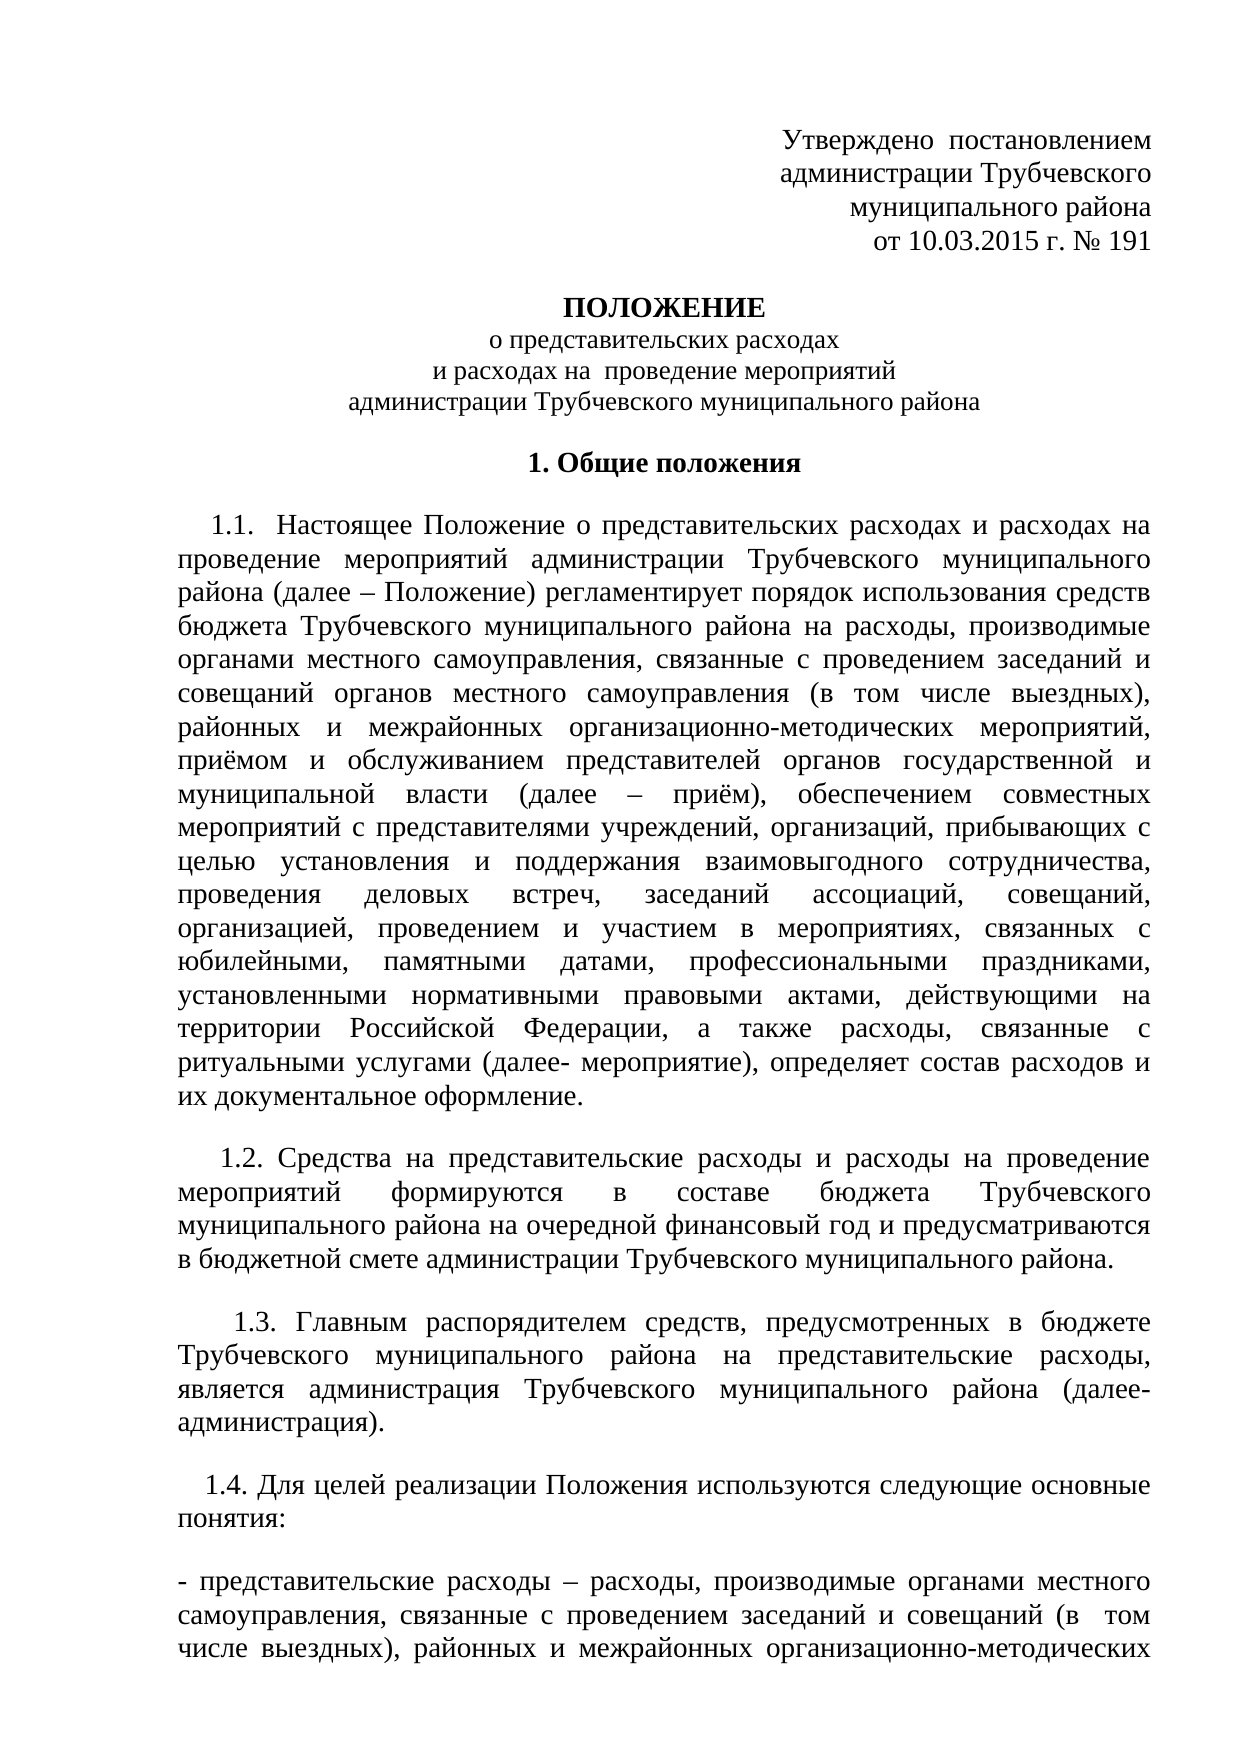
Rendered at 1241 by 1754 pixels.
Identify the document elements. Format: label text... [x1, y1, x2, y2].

text Утверждено постановлением [177, 122, 1152, 156]
text 1. Общие положения [177, 445, 1152, 478]
text ПОЛОЖЕНИЕ [177, 290, 1152, 323]
text муниципального района [177, 189, 1152, 223]
text от 10.03.2015 г. № 191 [177, 223, 1152, 256]
text 1.3. Главным распорядителем средств, предусмотренных в бюджете Трубчевского муниципального района на представительские расходы, является администрация Трубчевского муниципального района (далее- администрация). [177, 1304, 1152, 1438]
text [177, 1563, 1152, 1664]
text администрации Трубчевского муниципального района [177, 386, 1152, 417]
text администрации Трубчевского [177, 156, 1152, 189]
text о представительских расходах [177, 323, 1152, 354]
text и расходах на проведение мероприятий [177, 354, 1152, 386]
text 1.4. Для целей реализации Положения используются следующие основные понятия: [177, 1467, 1152, 1534]
text 1.2. Средства на представительские расходы и расходы на проведение мероприятий формируются в составе бюджета Трубчевского муниципального района на очередной финансовый год и предусматриваются в бюджетной смете администрации Трубчевского муниципального района. [177, 1140, 1152, 1274]
text 1.1. Настоящее Положение о представительских расходах и расходах на проведение мероприятий администрации Трубчевского муниципального района (далее – Положение) регламентирует порядок использования средств бюджета Трубчевского муниципального района на расходы, производимые органами местного самоуправления, связанные с проведением заседаний и совещаний органов местного самоуправления (в том числе выездных), районных и межрайонных организационно-методических мероприятий, приёмом и обслуживанием представителей органов государственной и муниципальной власти (далее – приём), обеспечением совместных мероприятий с представителями учреждений, организаций, прибывающих с целью установления и поддержания взаимовыгодного сотрудничества, проведения деловых встреч, заседаний ассоциаций, совещаний, организацией, проведением и участием в мероприятиях, связанных с юбилейными, памятными датами, профессиональными праздниками, установленными нормативными правовыми актами, действующими на территории Российской Федерации, а также расходы, связанные с ритуальными услугами (далее- мероприятие), определяет состав расходов и их документальное оформление. [177, 507, 1152, 1111]
